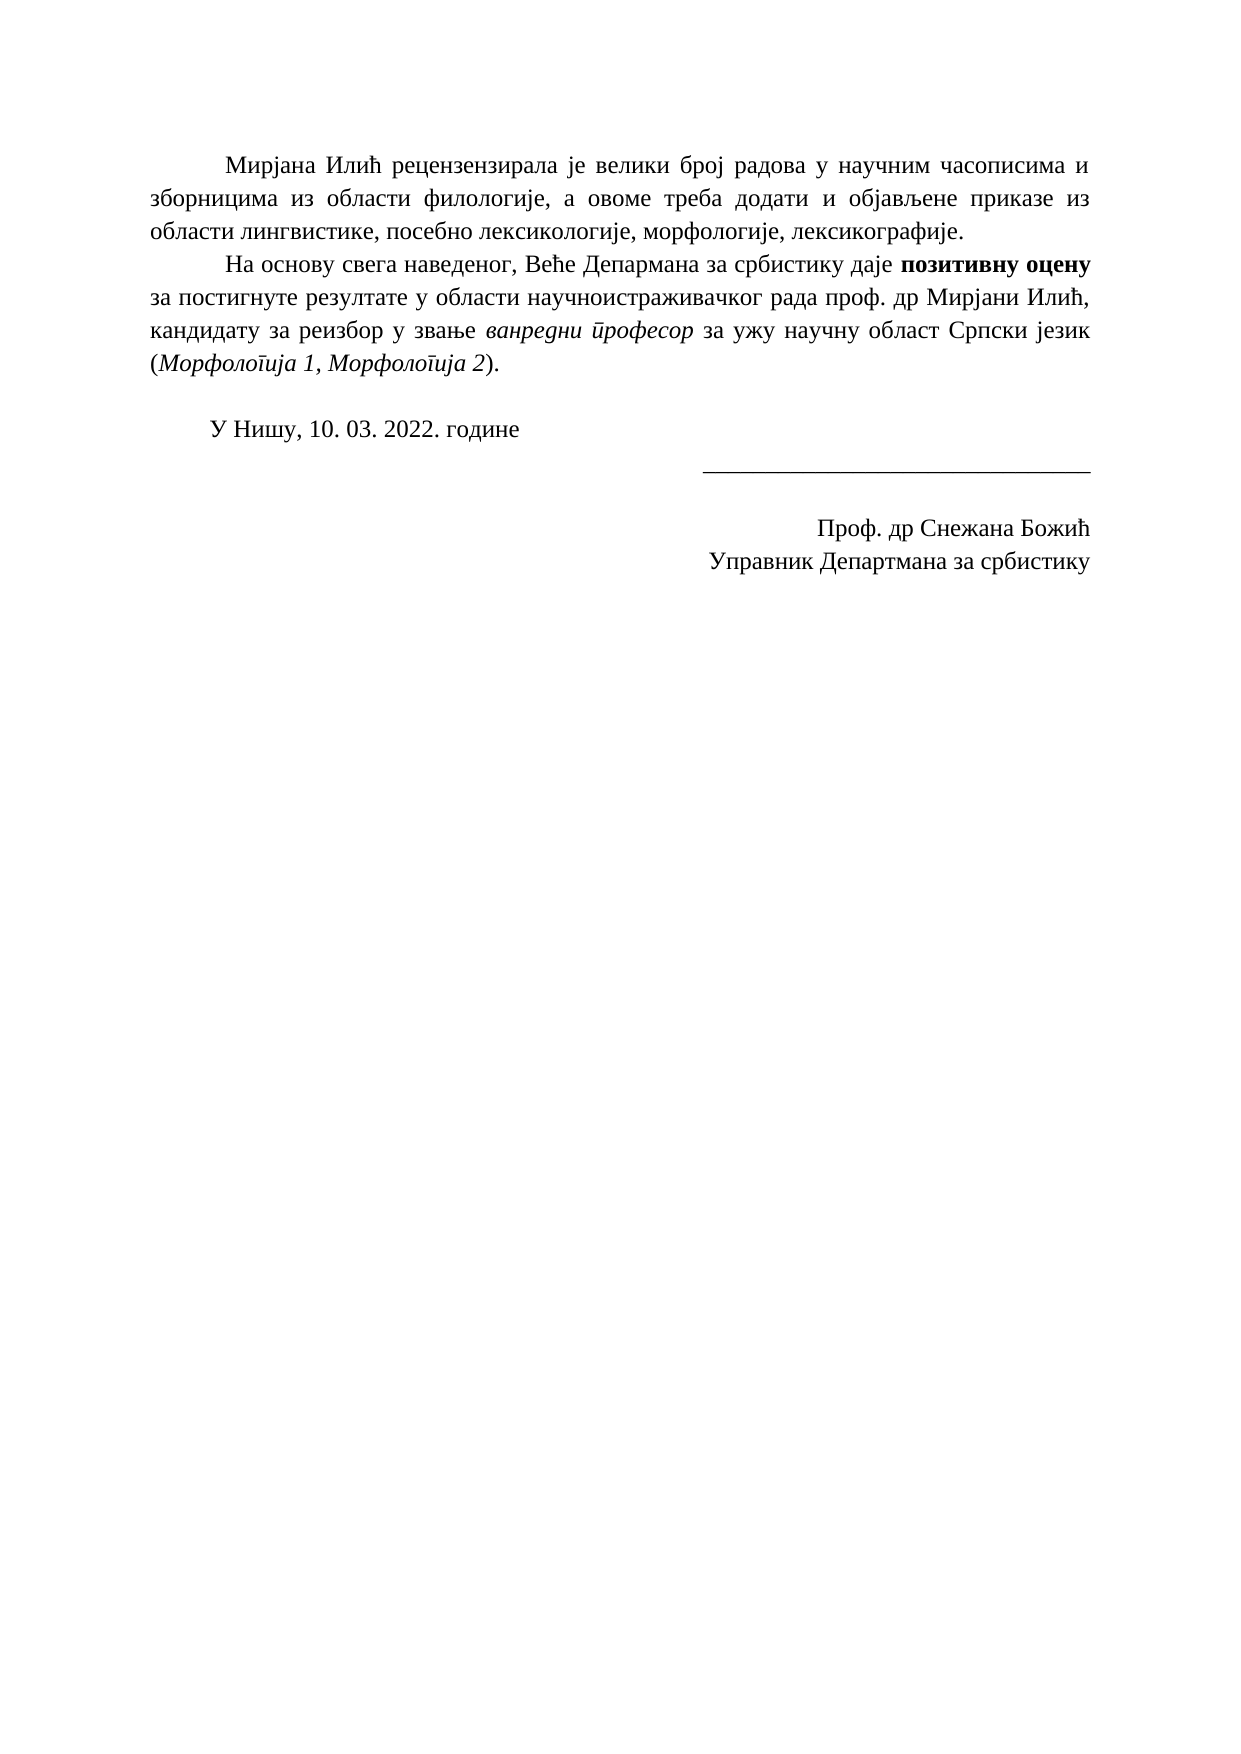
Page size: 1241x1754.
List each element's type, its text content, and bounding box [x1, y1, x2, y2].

text Проф. др Снежана Божић [150, 513, 1090, 542]
text _______________________________ [150, 447, 1090, 476]
text Управник Департмана за србистику [150, 546, 1090, 575]
text У Нишу, 10. 03. 2022. године [150, 414, 1090, 443]
text На основу свега наведеног, Веће Депармана за србистику даје позитивну оцену за постигнуте резултате у области научноистраживачког рада проф. др Мирјани Илић, кандидату за реизбор у звање ванредни професор за ужу научну област Српски језик (Морфологија 1, Морфологија 2). [150, 249, 1091, 377]
text Мирјана Илић рецензензирала је велики број радова у научним часописима и зборницима из области филологије, а овоме треба додати и објављене приказе из области лингвистике, посебно лексикологије, морфологије, лексикографије. [150, 150, 1090, 245]
